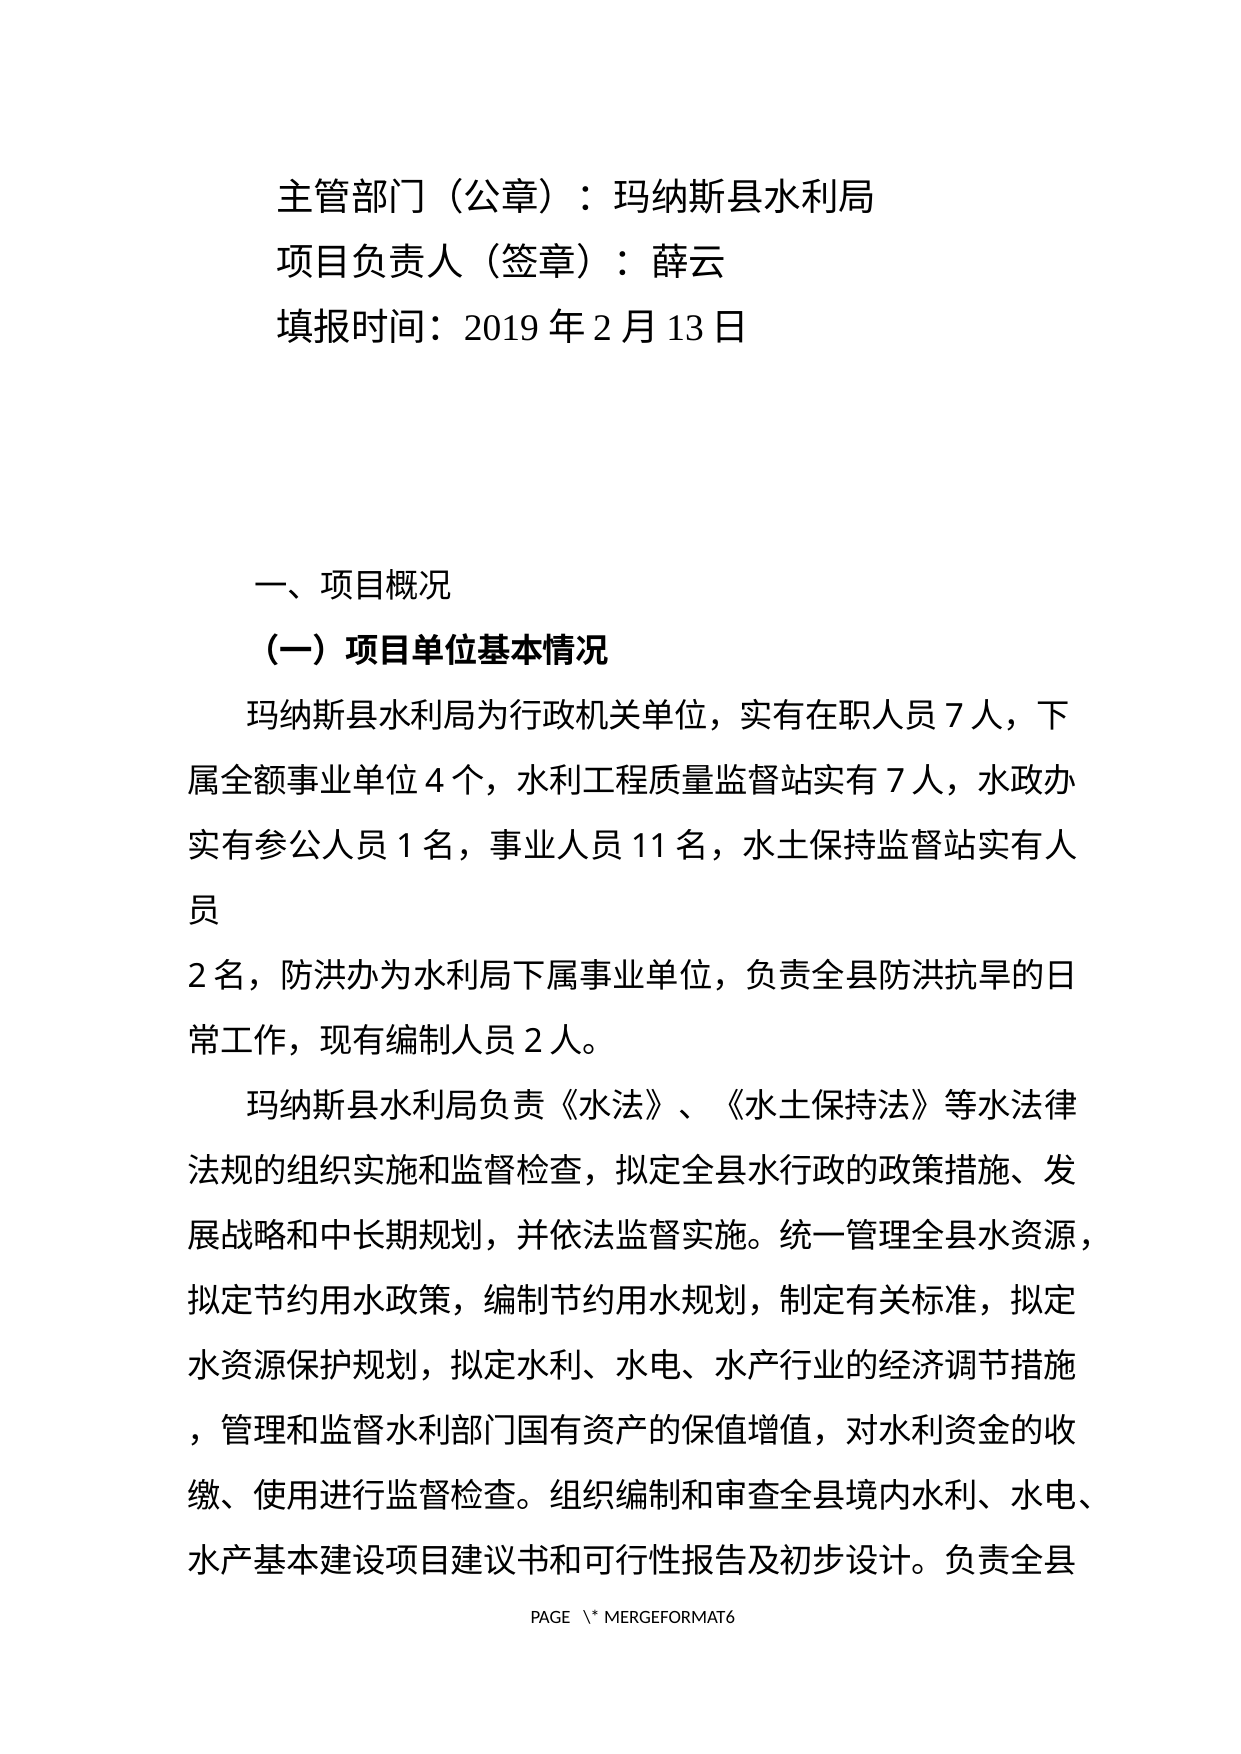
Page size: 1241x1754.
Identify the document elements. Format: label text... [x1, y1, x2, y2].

text 主管部门（公章）：玛纳斯县水利局 [187, 162, 1078, 227]
text 属全额事业单位4个，水利工程质量监督站实有7人，水政办 [187, 746, 1078, 811]
text 项目负责人（签章）：薛云 [187, 227, 1078, 292]
text 实有参公人员1名，事业人员11名，水土保持监督站实有人员 [187, 811, 1078, 941]
text 填报时间：2019 年2 月13日 [187, 292, 1078, 357]
text （一）项目单位基本情况 [187, 616, 1078, 681]
text 一、项目概况 [187, 551, 1078, 616]
text 玛纳斯县水利局为行政机关单位，实有在职人员7人，下 [187, 681, 1078, 746]
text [187, 1071, 1078, 1591]
text 2名，防洪办为水利局下属事业单位，负责全县防洪抗旱的日常工作，现有编制人员2人。 [187, 941, 1078, 1071]
